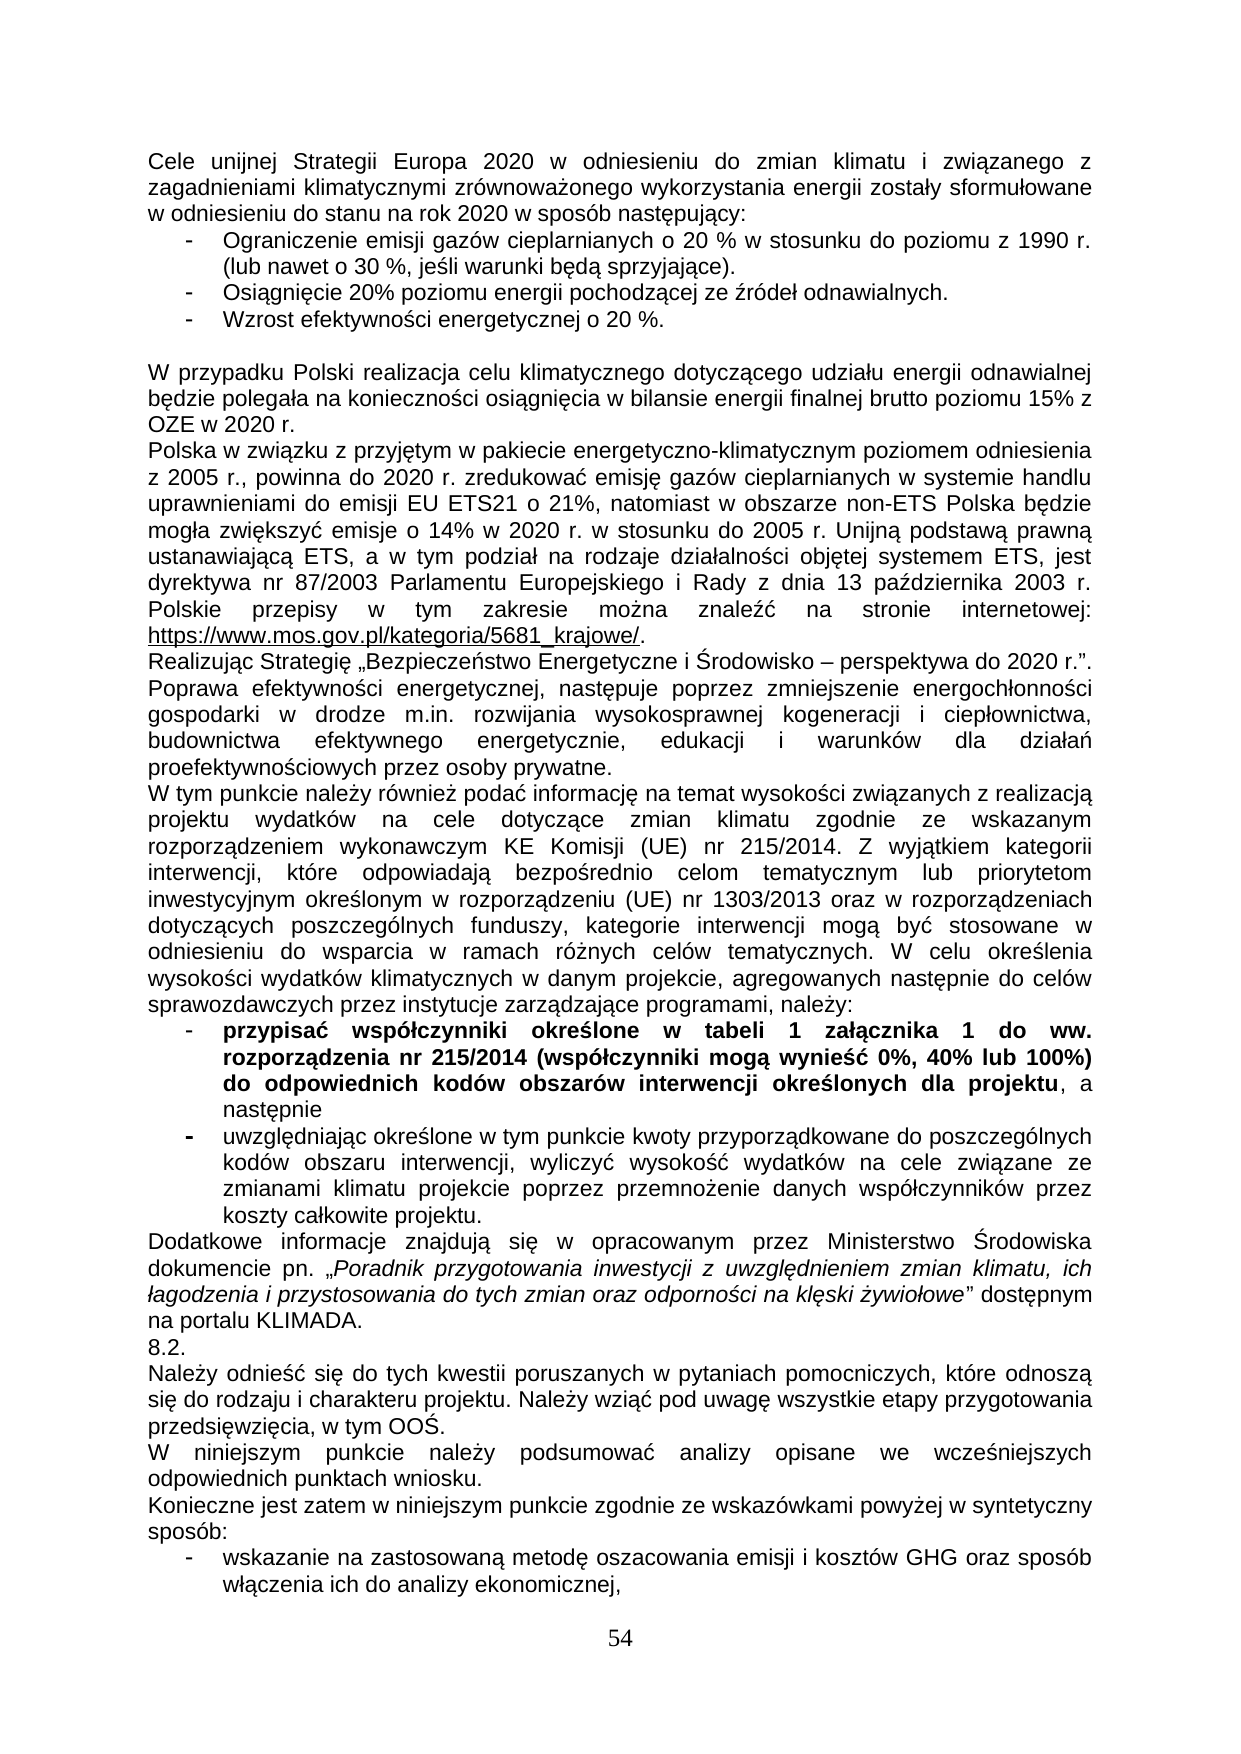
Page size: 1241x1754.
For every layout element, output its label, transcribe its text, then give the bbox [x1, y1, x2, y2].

text Polska w związku z przyjętym w pakiecie energetyczno-klimatycznym poziomem odniesienia z 2005 r., powinna do 2020 r. zredukować emisję gazów cieplarnianych w systemie handlu uprawnieniami do emisji EU ETS21 o 21%, natomiast w obszarze non-ETS Polska będzie mogła zwiększyć emisje o 14% w 2020 r. w stosunku do 2005 r. Unijną podstawą prawną ustanawiającą ETS, a w tym podział na rodzaje działalności objętej systemem ETS, jest dyrektywa nr 87/2003 Parlamentu Europejskiego i Rady z dnia 13 października 2003 r. Polskie przepisy w tym zakresie można znaleźć na stronie internetowej: https://www.mos.gov.pl/kategoria/5681_krajowe/. [148, 437, 1093, 648]
text W niniejszym punkcie należy podsumować analizy opisane we wcześniejszych odpowiednich punktach wniosku. [148, 1439, 1093, 1492]
text Należy odnieść się do tych kwestii poruszanych w pytaniach pomocniczych, które odnoszą się do rodzaju i charakteru projektu. Należy wziąć pod uwagę wszystkie etapy przygotowania przedsięwzięcia, w tym OOŚ. [148, 1360, 1093, 1439]
list uwzględniając określone w tym punkcie kwoty przyporządkowane do poszczególnych kodów obszaru interwencji, wyliczyć wysokość wydatków na cele związane ze zmianami klimatu projekcie poprzez przemnożenie danych współczynników przez koszty całkowite projektu. [185, 1123, 1093, 1228]
text Konieczne jest zatem w niniejszym punkcie zgodnie ze wskazówkami powyżej w syntetyczny sposób: [148, 1492, 1093, 1544]
text W tym punkcie należy również podać informację na temat wysokości związanych z realizacją projektu wydatków na cele dotyczące zmian klimatu zgodnie ze wskazanym rozporządzeniem wykonawczym KE Komisji (UE) nr 215/2014. Z wyjątkiem kategorii interwencji, które odpowiadają bezpośrednio celom tematycznym lub priorytetom inwestycyjnym określonym w rozporządzeniu (UE) nr 1303/2013 oraz w rozporządzeniach dotyczących poszczególnych funduszy, kategorie interwencji mogą być stosowane w odniesieniu do wsparcia w ramach różnych celów tematycznych. W celu określenia wysokości wydatków klimatycznych w danym projekcie, agregowanych następnie do celów sprawozdawczych przez instytucje zarządzające programami, należy: [148, 780, 1093, 1017]
list Ograniczenie emisji gazów cieplarnianych o 20 % w stosunku do poziomu z 1990 r. (lub nawet o 30 %, jeśli warunki będą sprzyjające). [185, 227, 1093, 279]
text 8.2. [148, 1333, 1093, 1360]
list przypisać współczynniki określone w tabeli 1 załącznika 1 do ww. rozporządzenia nr 215/2014 (współczynniki mogą wynieść 0%, 40% lub 100%) do odpowiednich kodów obszarów interwencji określonych dla projektu, a następnie [185, 1017, 1093, 1123]
text Cele unijnej Strategii Europa 2020 w odniesieniu do zmian klimatu i związanego z zagadnieniami klimatycznymi zrównoważonego wykorzystania energii zostały sformułowane w odniesieniu do stanu na rok 2020 w sposób następujący: [148, 148, 1093, 227]
list wskazanie na zastosowaną metodę oszacowania emisji i kosztów GHG oraz sposób włączenia ich do analizy ekonomicznej, [185, 1544, 1093, 1597]
list Wzrost efektywności energetycznej o 20 %. [185, 306, 1093, 332]
text Realizując Strategię „Bezpieczeństwo Energetyczne i Środowisko – perspektywa do 2020 r.”. Poprawa efektywności energetycznej, następuje poprzez zmniejszenie energochłonności gospodarki w drodze m.in. rozwijania wysokosprawnej kogeneracji i ciepłownictwa, budownictwa efektywnego energetycznie, edukacji i warunków dla działań proefektywnościowych przez osoby prywatne. [148, 648, 1093, 780]
text W przypadku Polski realizacja celu klimatycznego dotyczącego udziału energii odnawialnej będzie polegała na konieczności osiągnięcia w bilansie energii finalnej brutto poziomu 15% z OZE w 2020 r. [148, 358, 1093, 437]
list Osiągnięcie 20% poziomu energii pochodzącej ze źródeł odnawialnych. [185, 279, 1093, 306]
text Dodatkowe informacje znajdują się w opracowanym przez Ministerstwo Środowiska dokumencie pn. „Poradnik przygotowania inwestycji z uwzględnieniem zmian klimatu, ich łagodzenia i przystosowania do tych zmian oraz odporności na klęski żywiołowe” dostępnym na portalu KLIMADA. [148, 1228, 1093, 1333]
